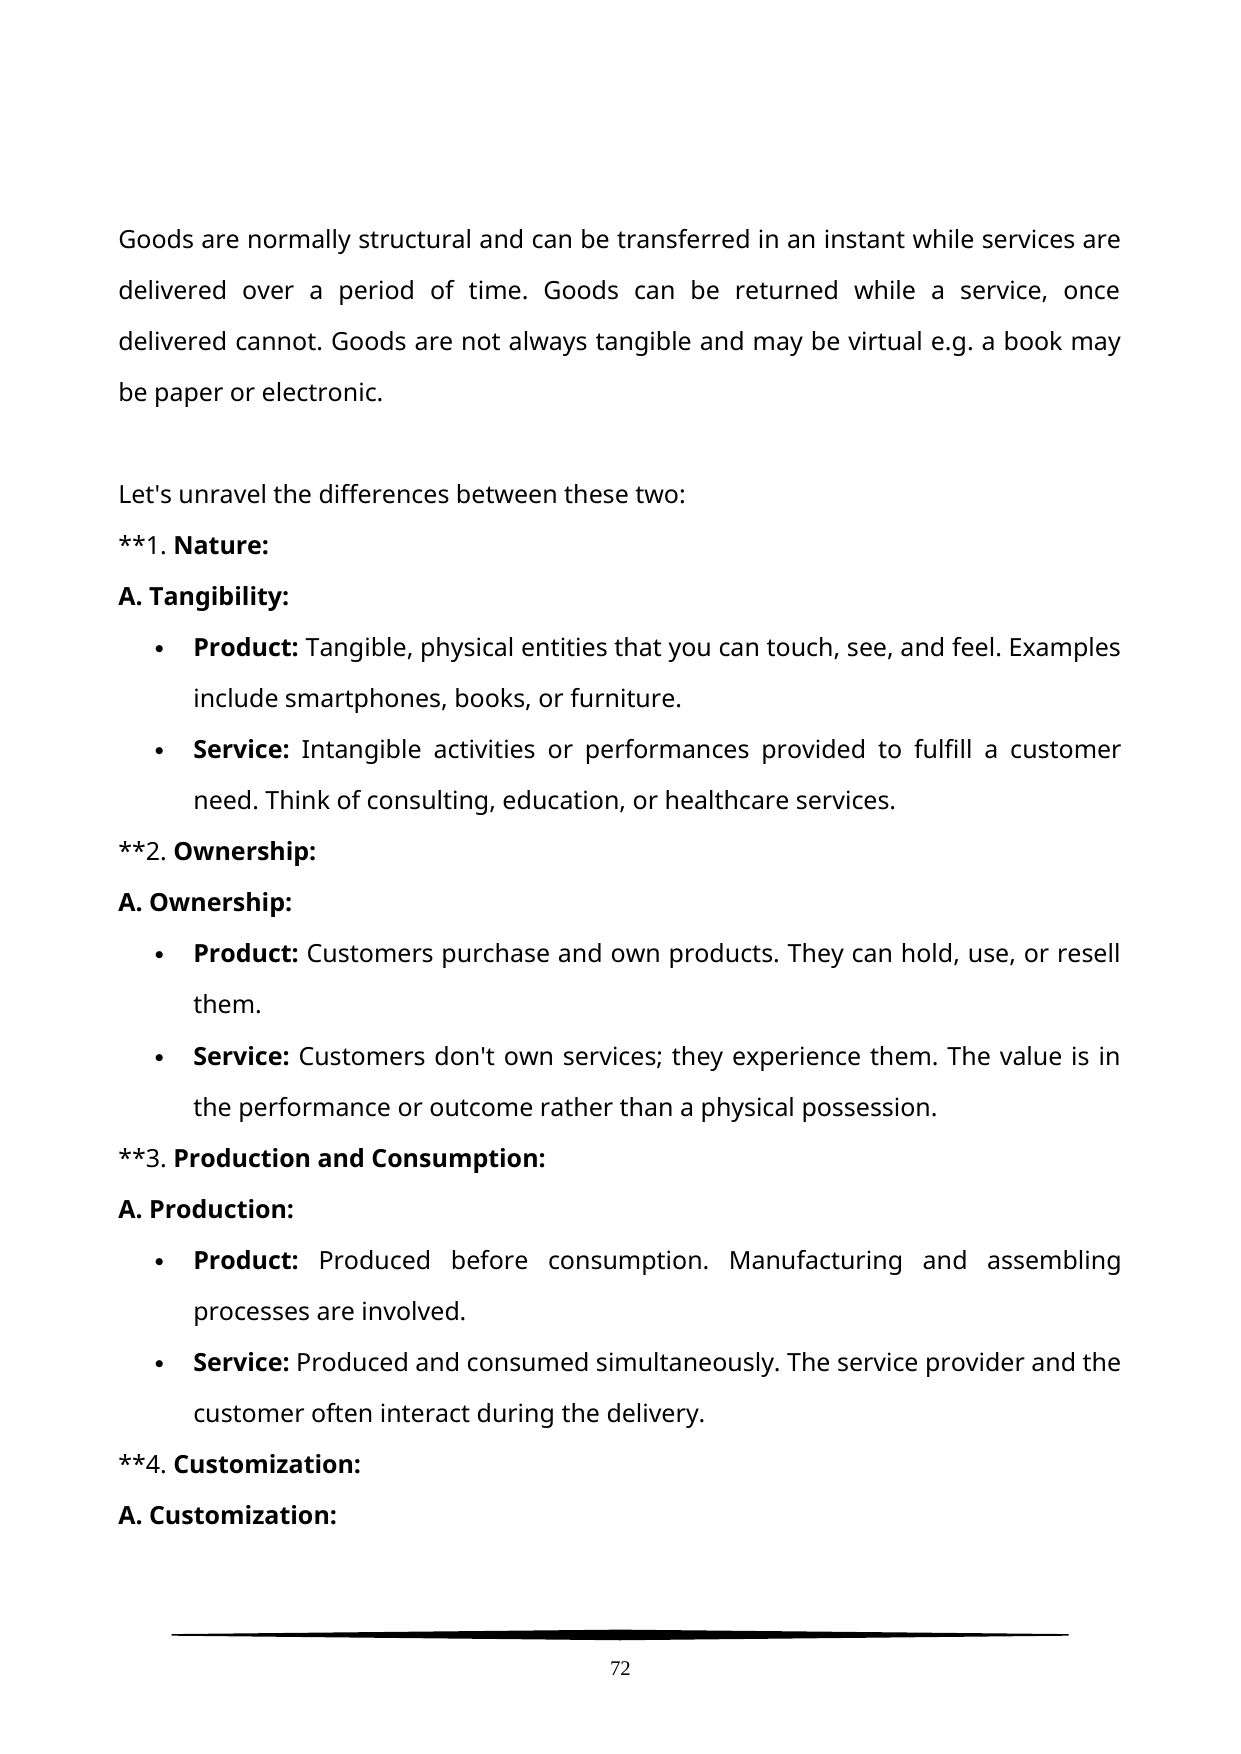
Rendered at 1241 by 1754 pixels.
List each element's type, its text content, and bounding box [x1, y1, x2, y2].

text **3. Production and Consumption: [118, 1140, 1122, 1174]
text **1. Nature: [118, 528, 1122, 562]
text **2. Ownership: [118, 834, 1122, 868]
list Service: Intangible activities or performances provided to fulfill a customer need. Think of consulting, education, or healthcare services. [156, 732, 1122, 817]
list Service: Produced and consumed simultaneously. The service provider and the customer often interact during the delivery. [156, 1344, 1122, 1429]
list Product: Tangible, physical entities that you can touch, see, and feel. Examples include smartphones, books, or furniture. [156, 630, 1122, 715]
text A. Customization: [118, 1498, 1122, 1532]
list Product: Produced before consumption. Manufacturing and assembling processes are involved. [156, 1242, 1122, 1327]
list Product: Customers purchase and own products. They can hold, use, or resell them. [156, 936, 1122, 1021]
list Service: Customers don't own services; they experience them. The value is in the performance or outcome rather than a physical possession. [156, 1038, 1122, 1123]
text A. Production: [118, 1191, 1122, 1225]
text Let's unravel the differences between these two: [118, 477, 1122, 511]
text A. Tangibility: [118, 579, 1122, 613]
text **4. Customization: [118, 1447, 1122, 1481]
text A. Ownership: [118, 885, 1122, 919]
text Goods are normally structural and can be transferred in an instant while services are delivered over a period of time. Goods can be returned while a service, once delivered cannot. Goods are not always tangible and may be virtual e.g. a book may be paper or electronic. [118, 222, 1122, 409]
